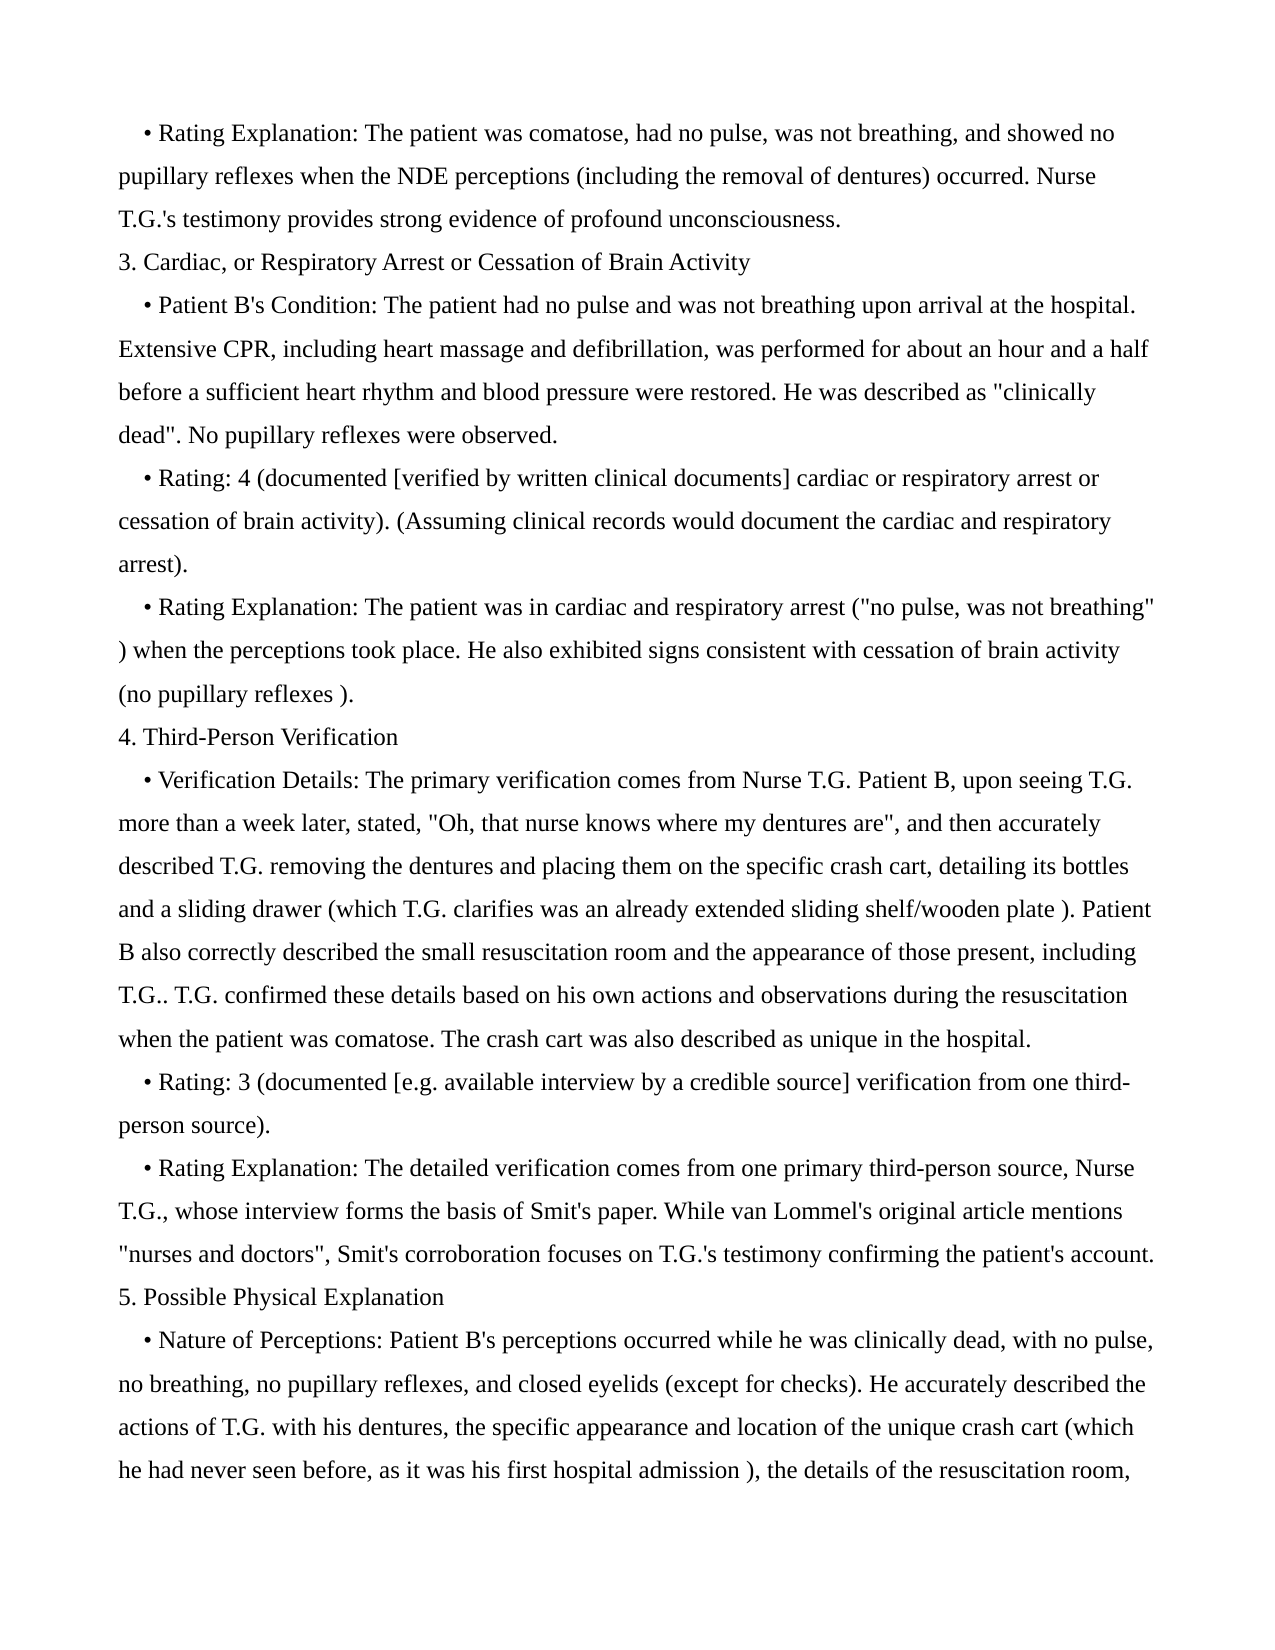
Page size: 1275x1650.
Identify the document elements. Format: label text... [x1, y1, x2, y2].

text • Verification Details: The primary verification comes from Nurse T.G. Patient B, upon seeing T.G. more than a week later, stated, "Oh, that nurse knows where my dentures are", and then accurately described T.G. removing the dentures and placing them on the specific crash cart, detailing its bottles and a sliding drawer (which T.G. clarifies was an already extended sliding shelf/wooden plate ). Patient B also correctly described the small resuscitation room and the appearance of those present, including T.G.. T.G. confirmed these details based on his own actions and observations during the resuscitation when the patient was comatose. The crash cart was also described as unique in the hospital. [118, 765, 1157, 1052]
text 4. Third-Person Verification [118, 722, 1157, 751]
text 5. Possible Physical Explanation [118, 1282, 1157, 1311]
text • Rating: 4 (documented [verified by written clinical documents] cardiac or respiratory arrest or cessation of brain activity). (Assuming clinical records would document the cardiac and respiratory arrest). [118, 463, 1157, 578]
text • Rating Explanation: The patient was in cardiac and respiratory arrest ("no pulse, was not breathing" ) when the perceptions took place. He also exhibited signs consistent with cessation of brain activity (no pupillary reflexes ). [118, 592, 1157, 707]
text • Patient B's Condition: The patient had no pulse and was not breathing upon arrival at the hospital. Extensive CPR, including heart massage and defibrillation, was performed for about an hour and a half before a sufficient heart rhythm and blood pressure were restored. He was described as "clinically dead". No pupillary reflexes were observed. [118, 291, 1157, 449]
text • Rating Explanation: The patient was comatose, had no pulse, was not breathing, and showed no pupillary reflexes when the NDE perceptions (including the removal of dentures) occurred. Nurse T.G.'s testimony provides strong evidence of profound unconsciousness. [118, 118, 1157, 233]
text • Rating Explanation: The detailed verification comes from one primary third-person source, Nurse T.G., whose interview forms the basis of Smit's paper. While van Lommel's original article mentions "nurses and doctors", Smit's corroboration focuses on T.G.'s testimony confirming the patient's account. [118, 1153, 1157, 1268]
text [118, 1326, 1157, 1484]
text 3. Cardiac, or Respiratory Arrest or Cessation of Brain Activity [118, 247, 1157, 276]
text • Rating: 3 (documented [e.g. available interview by a credible source] verification from one third-person source). [118, 1067, 1157, 1139]
